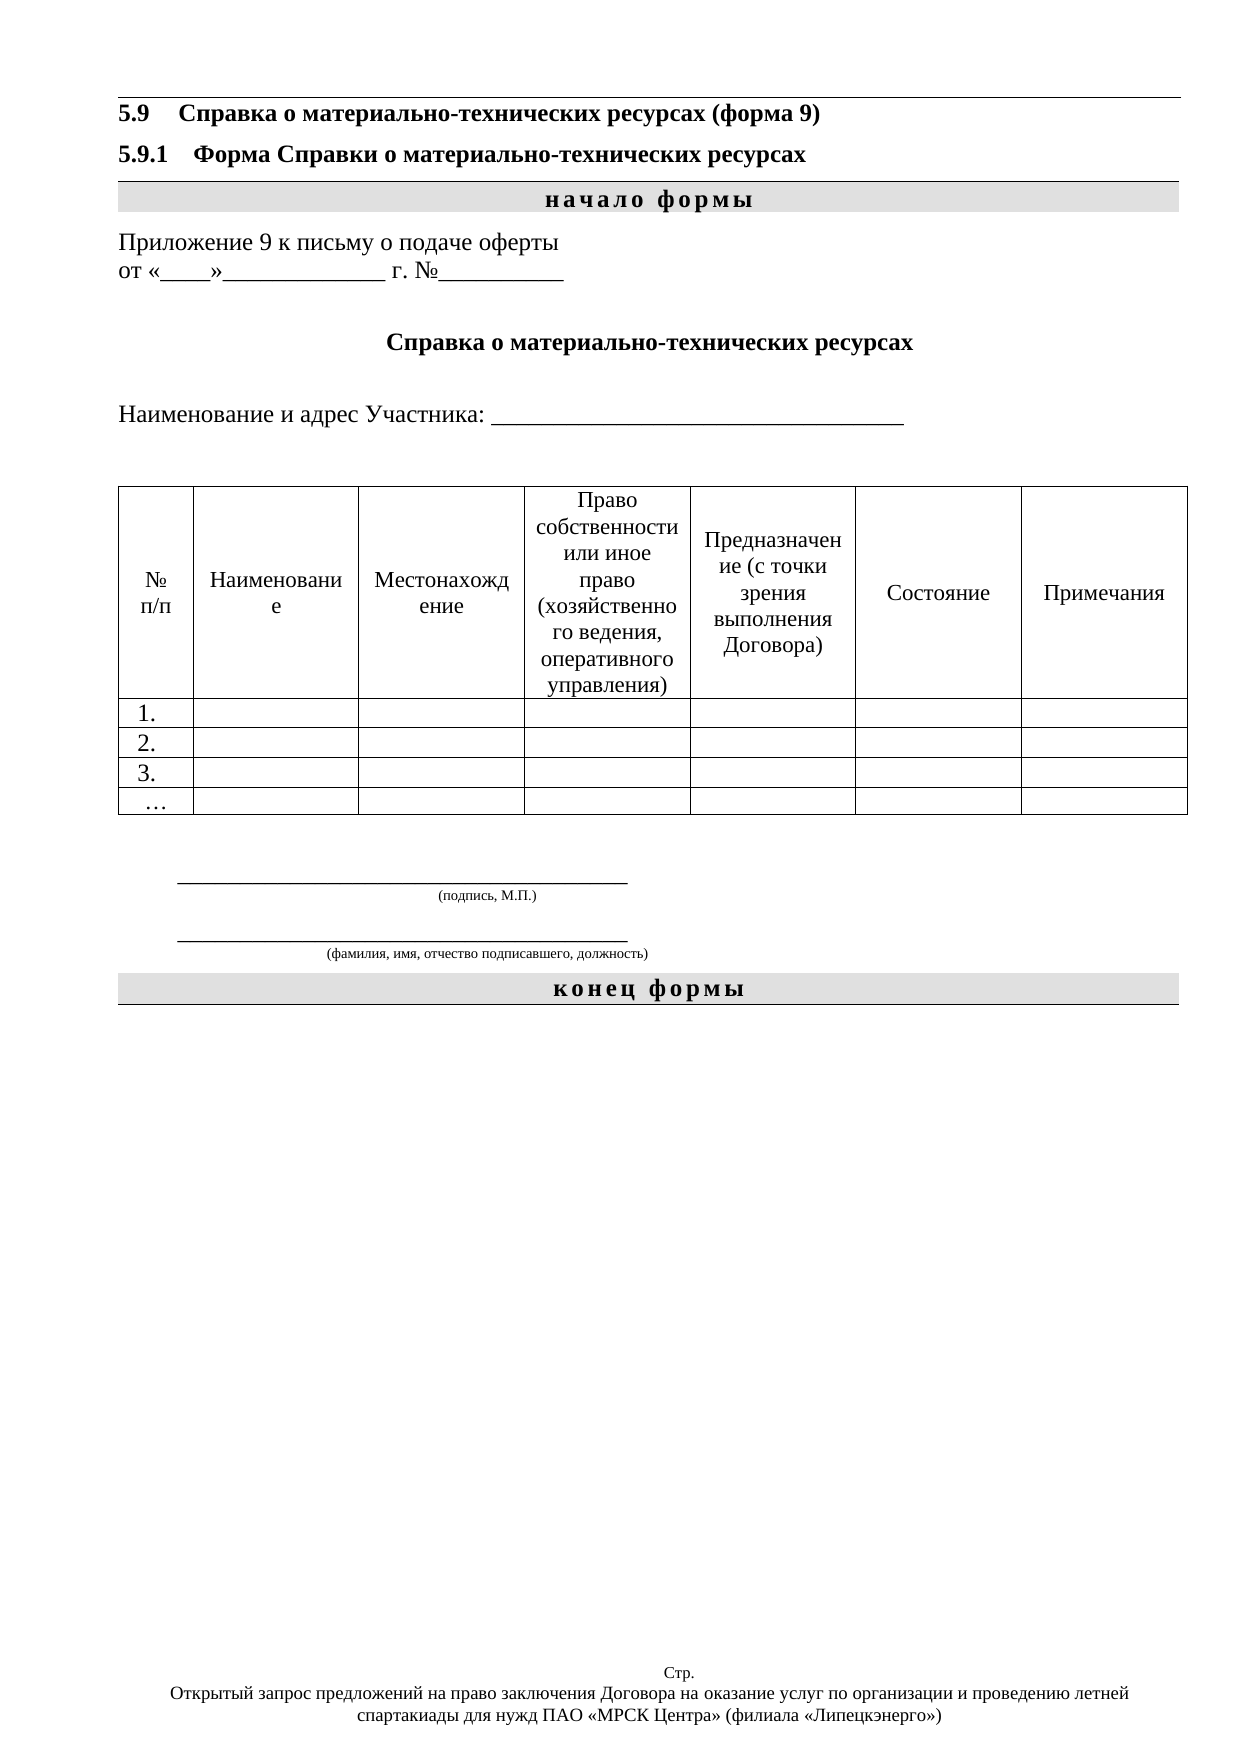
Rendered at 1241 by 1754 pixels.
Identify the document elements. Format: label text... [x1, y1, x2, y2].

table_cell [194, 728, 358, 757]
table_cell [856, 758, 1021, 787]
text (фамилия, имя, отчество подписавшего, должность) [118, 944, 797, 973]
table_cell [525, 758, 690, 787]
table_header Местонахождение [359, 487, 524, 697]
table_cell [1022, 728, 1187, 757]
table_cell [691, 758, 855, 787]
subtitle Справка о материально-технических ресурсах (форма 9) [118, 98, 1181, 127]
table_cell [194, 758, 358, 787]
table_cell [525, 728, 690, 757]
table_header Состояние [856, 487, 1021, 697]
table_cell [119, 728, 193, 757]
table_cell [1022, 788, 1187, 814]
table_cell [359, 728, 524, 757]
table_cell [691, 728, 855, 757]
table_cell [194, 699, 358, 727]
table_cell [525, 699, 690, 727]
text ____________________________________ [118, 916, 1181, 944]
table_header Предназначение (с точки зрения выполнения Договора) [691, 487, 855, 697]
text Справка о материально-технических ресурсах [118, 327, 1181, 356]
table_cell [691, 699, 855, 727]
text Приложение 9 к письму о подаче оферты от «____»_____________ г. №__________ [118, 227, 1181, 284]
table_cell [359, 788, 524, 814]
table_cell [119, 758, 193, 787]
table_cell [856, 699, 1021, 727]
table_cell [1022, 699, 1187, 727]
subtitle Форма Справки о материально-технических ресурсах [118, 139, 1181, 168]
table_header № п/п [119, 487, 193, 697]
table_cell … [119, 788, 193, 814]
table_cell [1022, 758, 1187, 787]
text конец формы [118, 973, 1179, 1004]
table_cell [856, 728, 1021, 757]
text Наименование и адрес Участника: _________________________________ [118, 399, 1181, 428]
table_header Наименование [194, 487, 358, 697]
table_header Примечания [1022, 487, 1187, 697]
text начало формы [118, 182, 1179, 212]
table_cell [119, 699, 193, 727]
text ____________________________________ [118, 858, 1181, 887]
text (подпись, М.П.) [118, 887, 797, 916]
table_cell [194, 788, 358, 814]
table_header Право собственности или иное право (хозяйственного ведения, оперативного управления) [525, 487, 690, 697]
table_cell [359, 758, 524, 787]
table_cell [359, 699, 524, 727]
table_cell [691, 788, 855, 814]
table_cell [525, 788, 690, 814]
table_cell [856, 788, 1021, 814]
